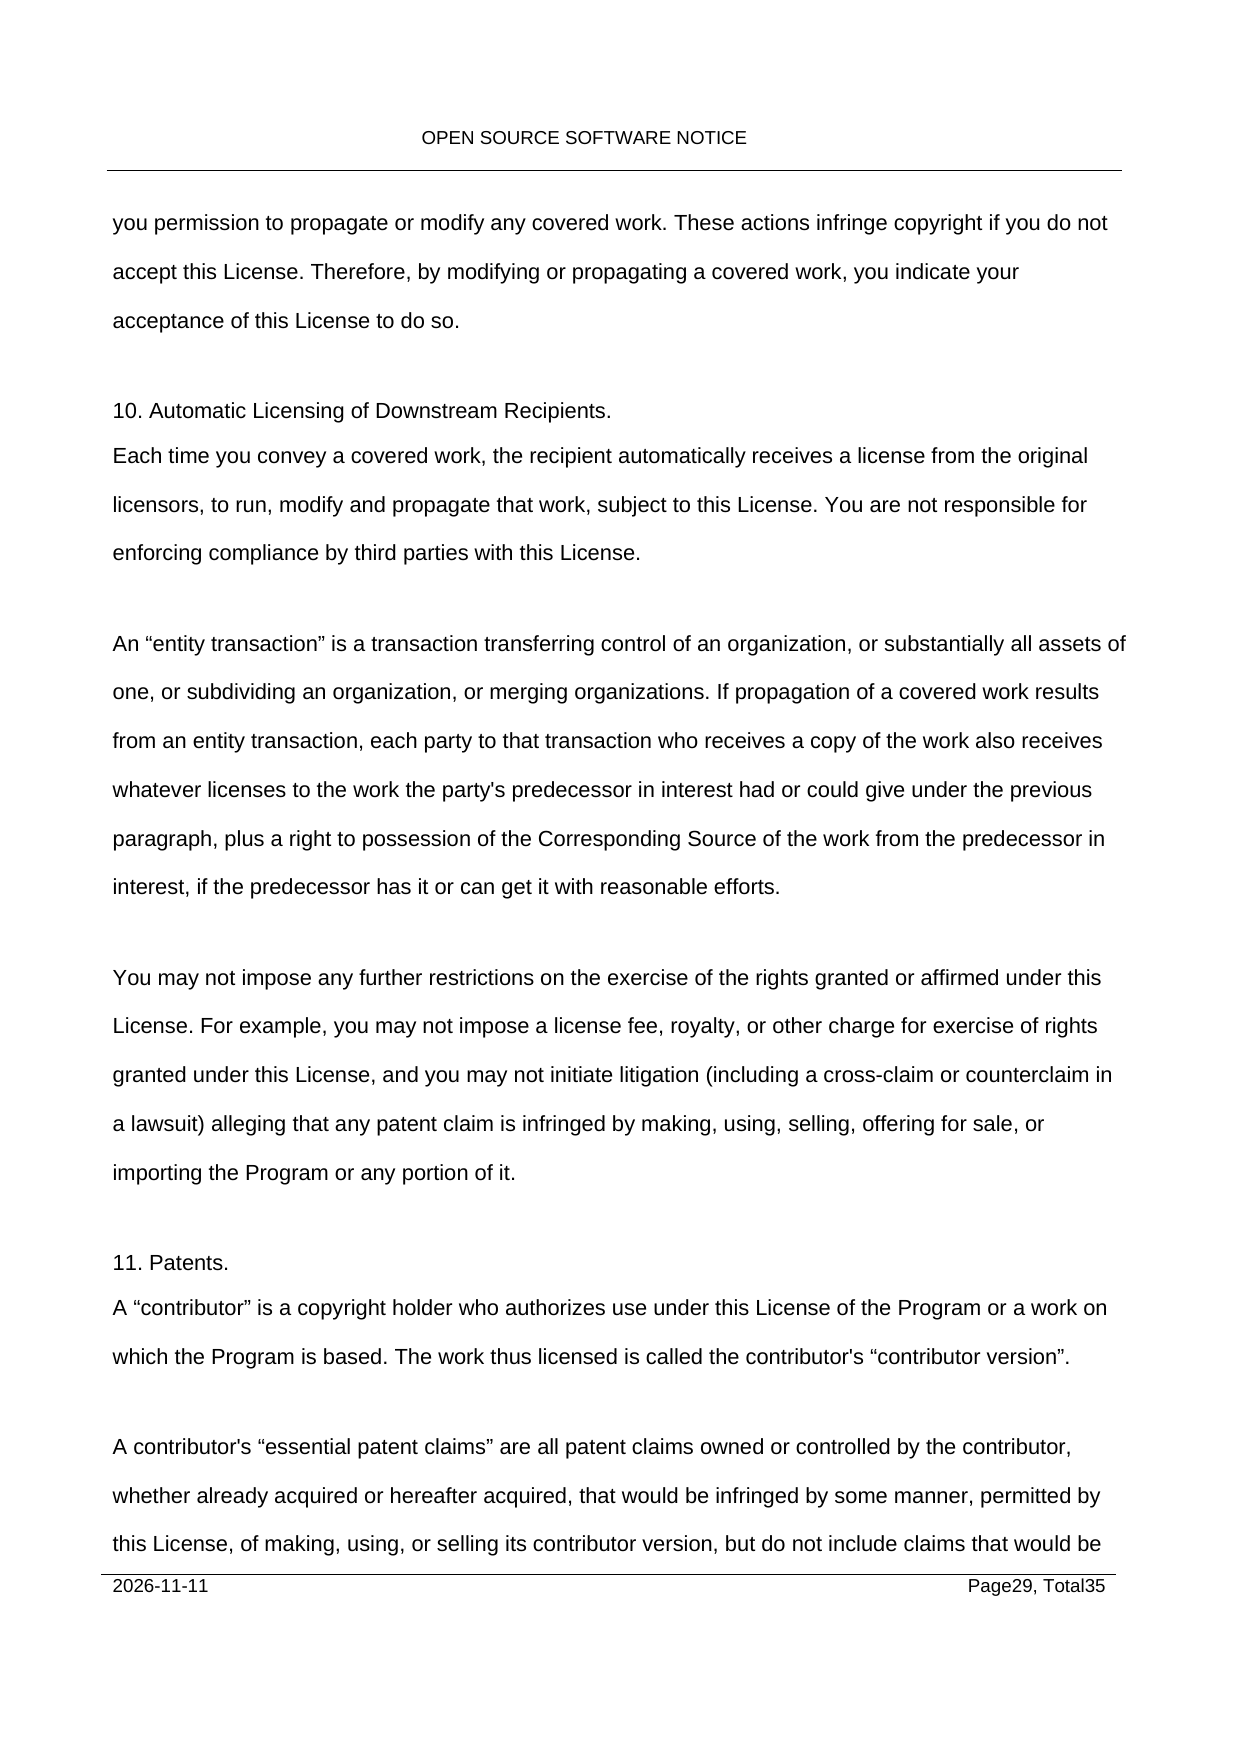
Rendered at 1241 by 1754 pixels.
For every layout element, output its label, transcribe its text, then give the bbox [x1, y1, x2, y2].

text 11. Patents. [112, 1246, 1128, 1278]
text You may not impose any further restrictions on the exercise of the rights granted or affirmed under this License. For example, you may not impose a license fee, royalty, or other charge for exercise of rights granted under this License, and you may not initiate litigation (including a cross-claim or counterclaim in a lawsuit) alleging that any patent claim is infringed by making, using, selling, offering for sale, or importing the Program or any portion of it. [112, 961, 1128, 1188]
text An “entity transaction” is a transaction transferring control of an organization, or substantially all assets of one, or subdividing an organization, or merging organizations. If propagation of a covered work results from an entity transaction, each party to that transaction who receives a copy of the work also receives whatever licenses to the work the party's predecessor in interest had or could give under the previous paragraph, plus a right to possession of the Corresponding Source of the work from the predecessor in interest, if the predecessor has it or can get it with reasonable efforts. [112, 627, 1128, 903]
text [112, 206, 1128, 336]
text 10. Automatic Licensing of Downstream Recipients. [112, 394, 1128, 427]
text A “contributor” is a copyright holder who authorizes use under this License of the Program or a work on which the Program is based. The work thus licensed is called the contributor's “contributor version”. [112, 1291, 1128, 1372]
text Each time you convey a covered work, the recipient automatically receives a license from the original licensors, to run, modify and propagate that work, subject to this License. You are not responsible for enforcing compliance by third parties with this License. [112, 439, 1128, 569]
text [112, 1430, 1128, 1560]
